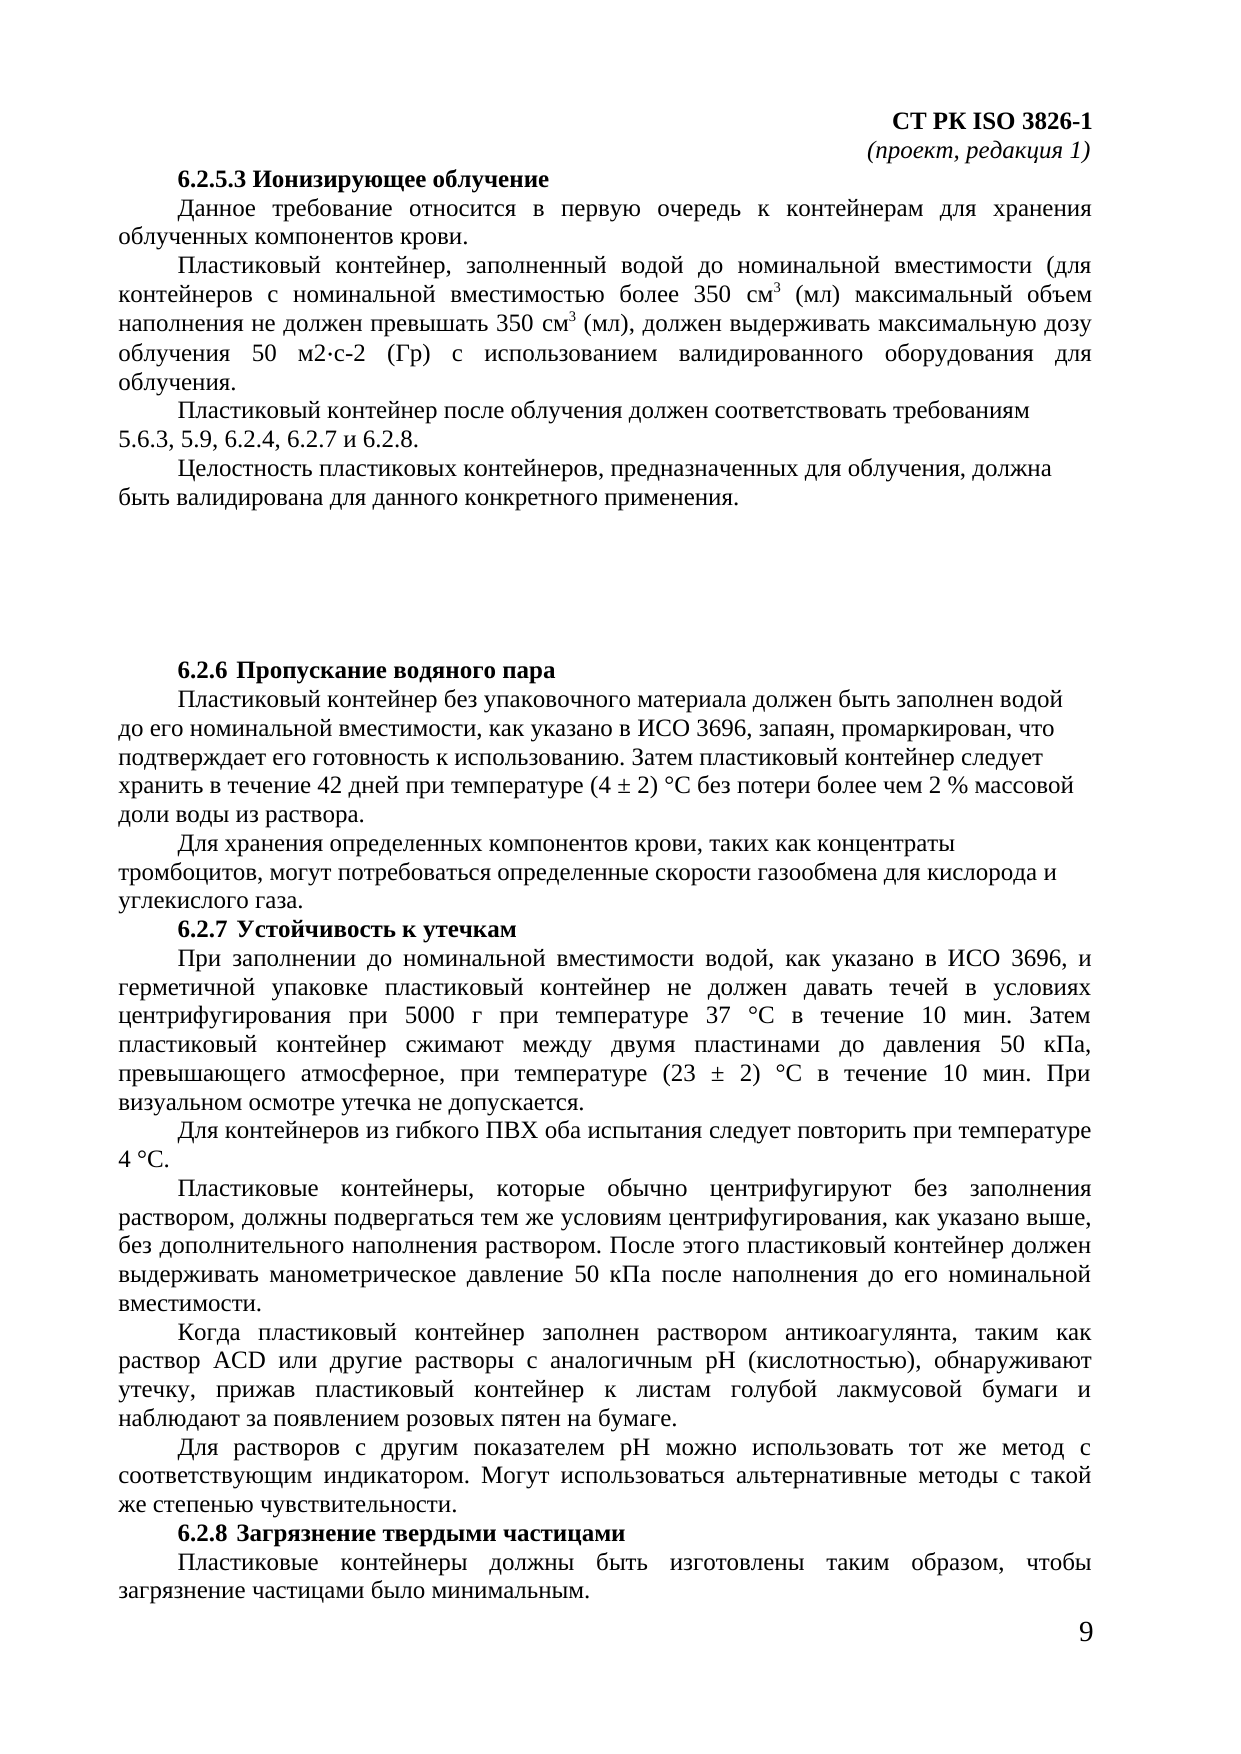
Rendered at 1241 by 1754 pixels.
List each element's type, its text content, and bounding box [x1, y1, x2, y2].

text Для хранения определенных компонентов крови, таких как концентраты тромбоцитов, могут потребоваться определенные скорости газообмена для кислорода и углекислого газа. [118, 828, 1092, 914]
text Целостность пластиковых контейнеров, предназначенных для облучения, должна быть валидирована для данного конкретного применения. [118, 453, 1092, 510]
text Пластиковые контейнеры, которые обычно центрифугируют без заполнения раствором, должны подвергаться тем же условиям центрифугирования, как указано выше, без дополнительного наполнения раствором. После этого пластиковый контейнер должен выдерживать манометрическое давление 50 кПа после наполнения до его номинальной вместимости. [118, 1173, 1092, 1317]
text Пластиковые контейнеры должны быть изготовлены таким образом, чтобы загрязнение частицами было минимальным. [118, 1547, 1092, 1604]
text При заполнении до номинальной вместимости водой, как указано в ИСО 3696, и герметичной упаковке пластиковый контейнер не должен давать течей в условиях центрифугирования при 5000 г при температуре 37 °C в течение 10 мин. Затем пластиковый контейнер сжимают между двумя пластинами до давления 50 кПа, превышающего атмосферное, при температуре (23 ± 2) °C в течение 10 мин. При визуальном осмотре утечка не допускается. [118, 943, 1092, 1115]
text 6.2.5.3 Ионизирующее облучение [118, 164, 1092, 193]
text Пластиковый контейнер после облучения должен соответствовать требованиям 5.6.3, 5.9, 6.2.4, 6.2.7 и 6.2.8. [118, 395, 1092, 453]
text 6.2.6 Пропускание водяного пара [118, 655, 1092, 684]
text Для растворов с другим показателем pH можно использовать тот же метод с соответствующим индикатором. Могут использоваться альтернативные методы с такой же степенью чувствительности. [118, 1432, 1092, 1518]
text Когда пластиковый контейнер заполнен раствором антикоагулянта, таким как раствор ACD или другие растворы с аналогичным pH (кислотностью), обнаруживают утечку, прижав пластиковый контейнер к листам голубой лакмусовой бумаги и наблюдают за появлением розовых пятен на бумаге. [118, 1317, 1092, 1432]
text 6.2.8 Загрязнение твердыми частицами [118, 1518, 1092, 1547]
text Для контейнеров из гибкого ПВХ оба испытания следует повторить при температуре 4 °C. [118, 1115, 1092, 1173]
text 6.2.7 Устойчивость к утечкам [118, 914, 1092, 943]
text Данное требование относится в первую очередь к контейнерам для хранения облученных компонентов крови. [118, 193, 1092, 250]
text Пластиковый контейнер без упаковочного материала должен быть заполнен водой до его номинальной вместимости, как указано в ИСО 3696, запаян, промаркирован, что подтверждает его готовность к использованию. Затем пластиковый контейнер следует хранить в течение 42 дней при температуре (4 ± 2) °C без потери более чем 2 % массовой доли воды из раствора. [118, 684, 1092, 828]
text Пластиковый контейнер, заполненный водой до номинальной вместимости (для контейнеров с номинальной вместимостью более 350 см3 (мл) максимальный объем наполнения не должен превышать 350 см3 (мл), должен выдерживать максимальную дозу облучения 50 м2⋅с-2 (Гр) с использованием валидированного оборудования для облучения. [118, 250, 1092, 395]
